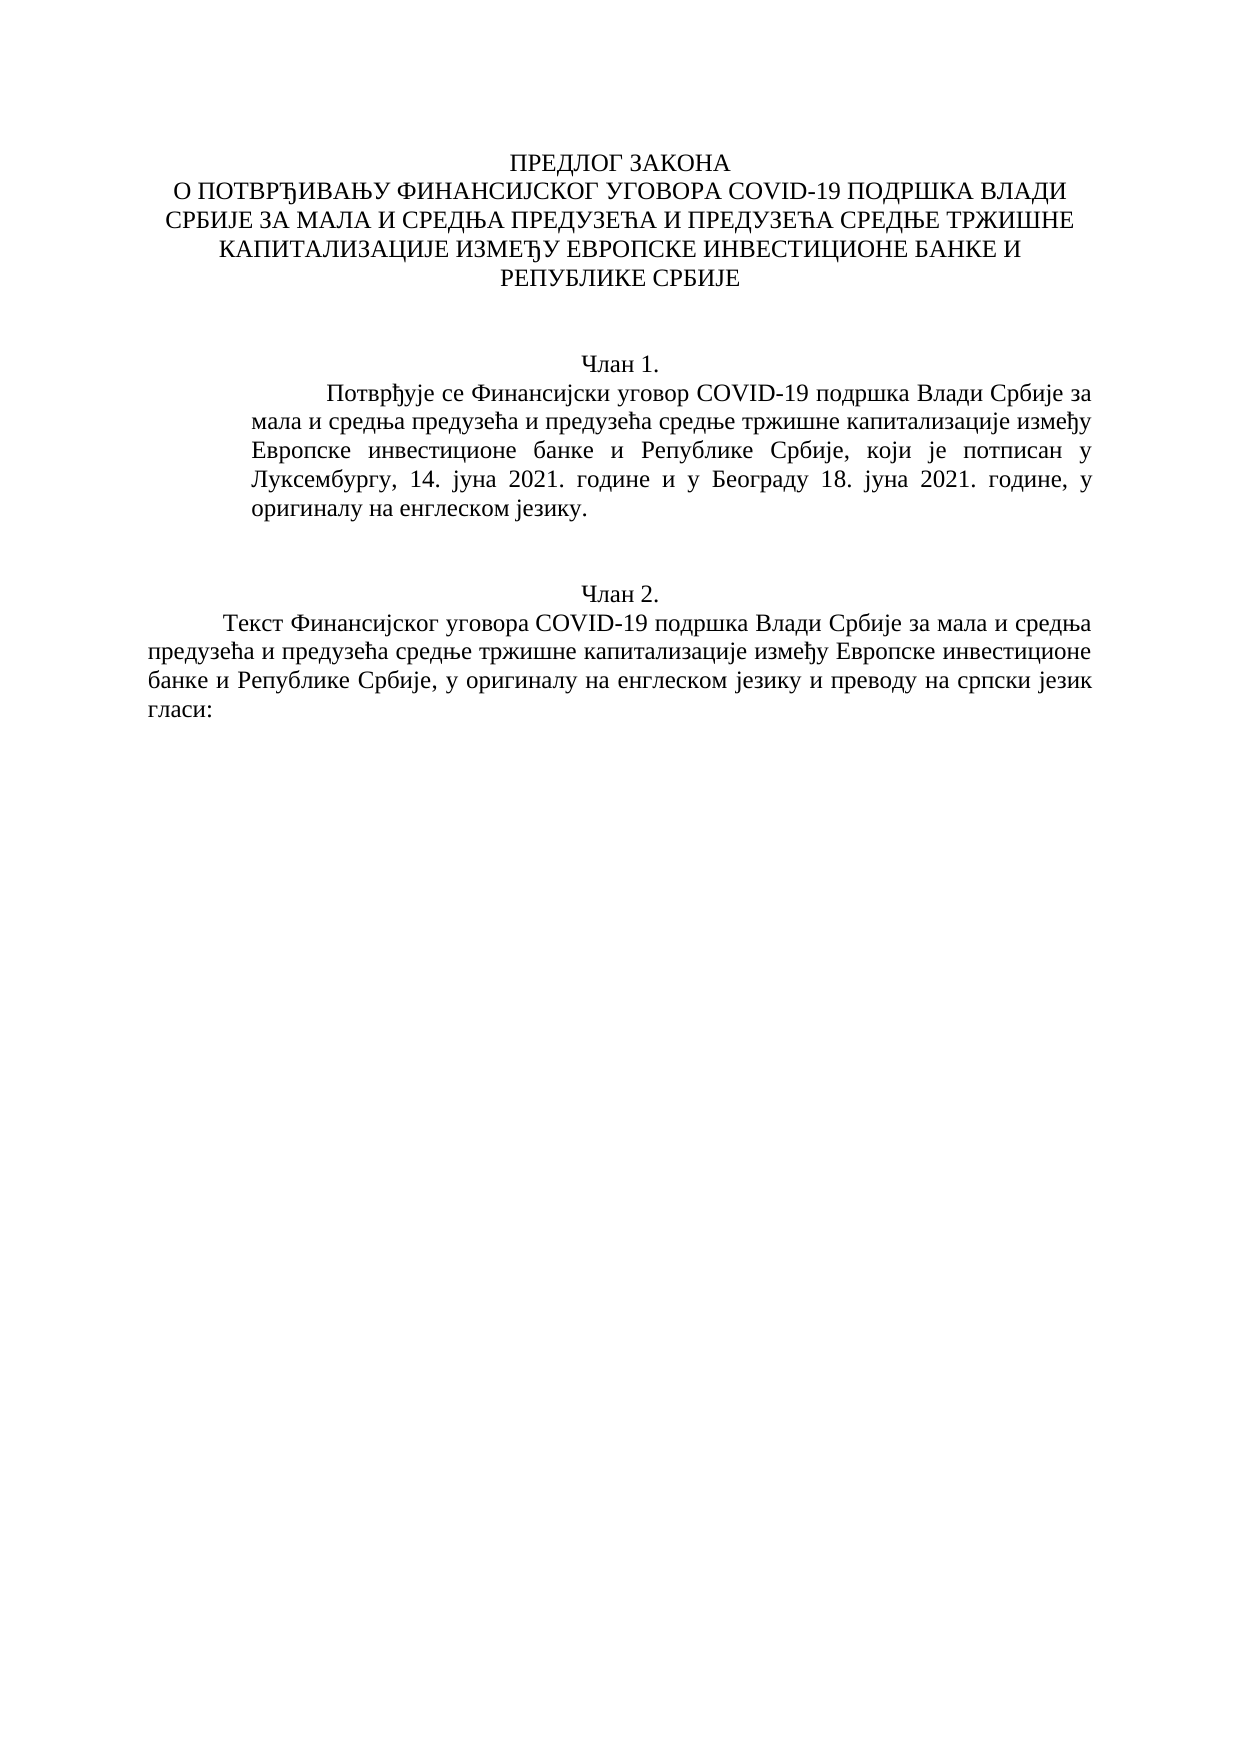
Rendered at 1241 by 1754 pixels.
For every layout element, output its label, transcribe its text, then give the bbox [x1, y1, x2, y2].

text ПРЕДЛОГ ЗАКОНА [148, 148, 1092, 176]
text Текст Финансијског уговора COVID-19 подршка Влади Србије за мала и средња предузећа и предузећа средње тржишне капитализације између Европске инвестиционе банке и Републике Србије, у оригиналу на енглеском језику и преводу на српски језик гласи: [148, 608, 1092, 723]
text О ПОТВРЂИВАЊУ ФИНАНСИЈСКОГ УГОВОРА COVID-19 ПОДРШКА ВЛАДИ СРБИЈЕ ЗА МАЛА И СРЕДЊА ПРЕДУЗЕЋА И ПРЕДУЗЕЋА СРЕДЊЕ ТРЖИШНЕ КАПИТАЛИЗАЦИЈЕ ИЗМЕЂУ ЕВРОПСКЕ ИНВЕСТИЦИОНЕ БАНКЕ И РЕПУБЛИКЕ СРБИЈЕ [148, 176, 1092, 291]
text Потврђује се Финансијски уговор COVID-19 подршка Влади Србије за мала и средња предузећа и предузећа средње тржишне капитализације између Европске инвестиционе банке и Републике Србије, који је потписан у Луксембургу, 14. јуна 2021. године и у Београду 18. јуна 2021. године, у оригиналу на енглеском језику. [251, 378, 1092, 521]
text Члан 2. [148, 579, 1092, 608]
text Члан 1. [148, 349, 1092, 378]
